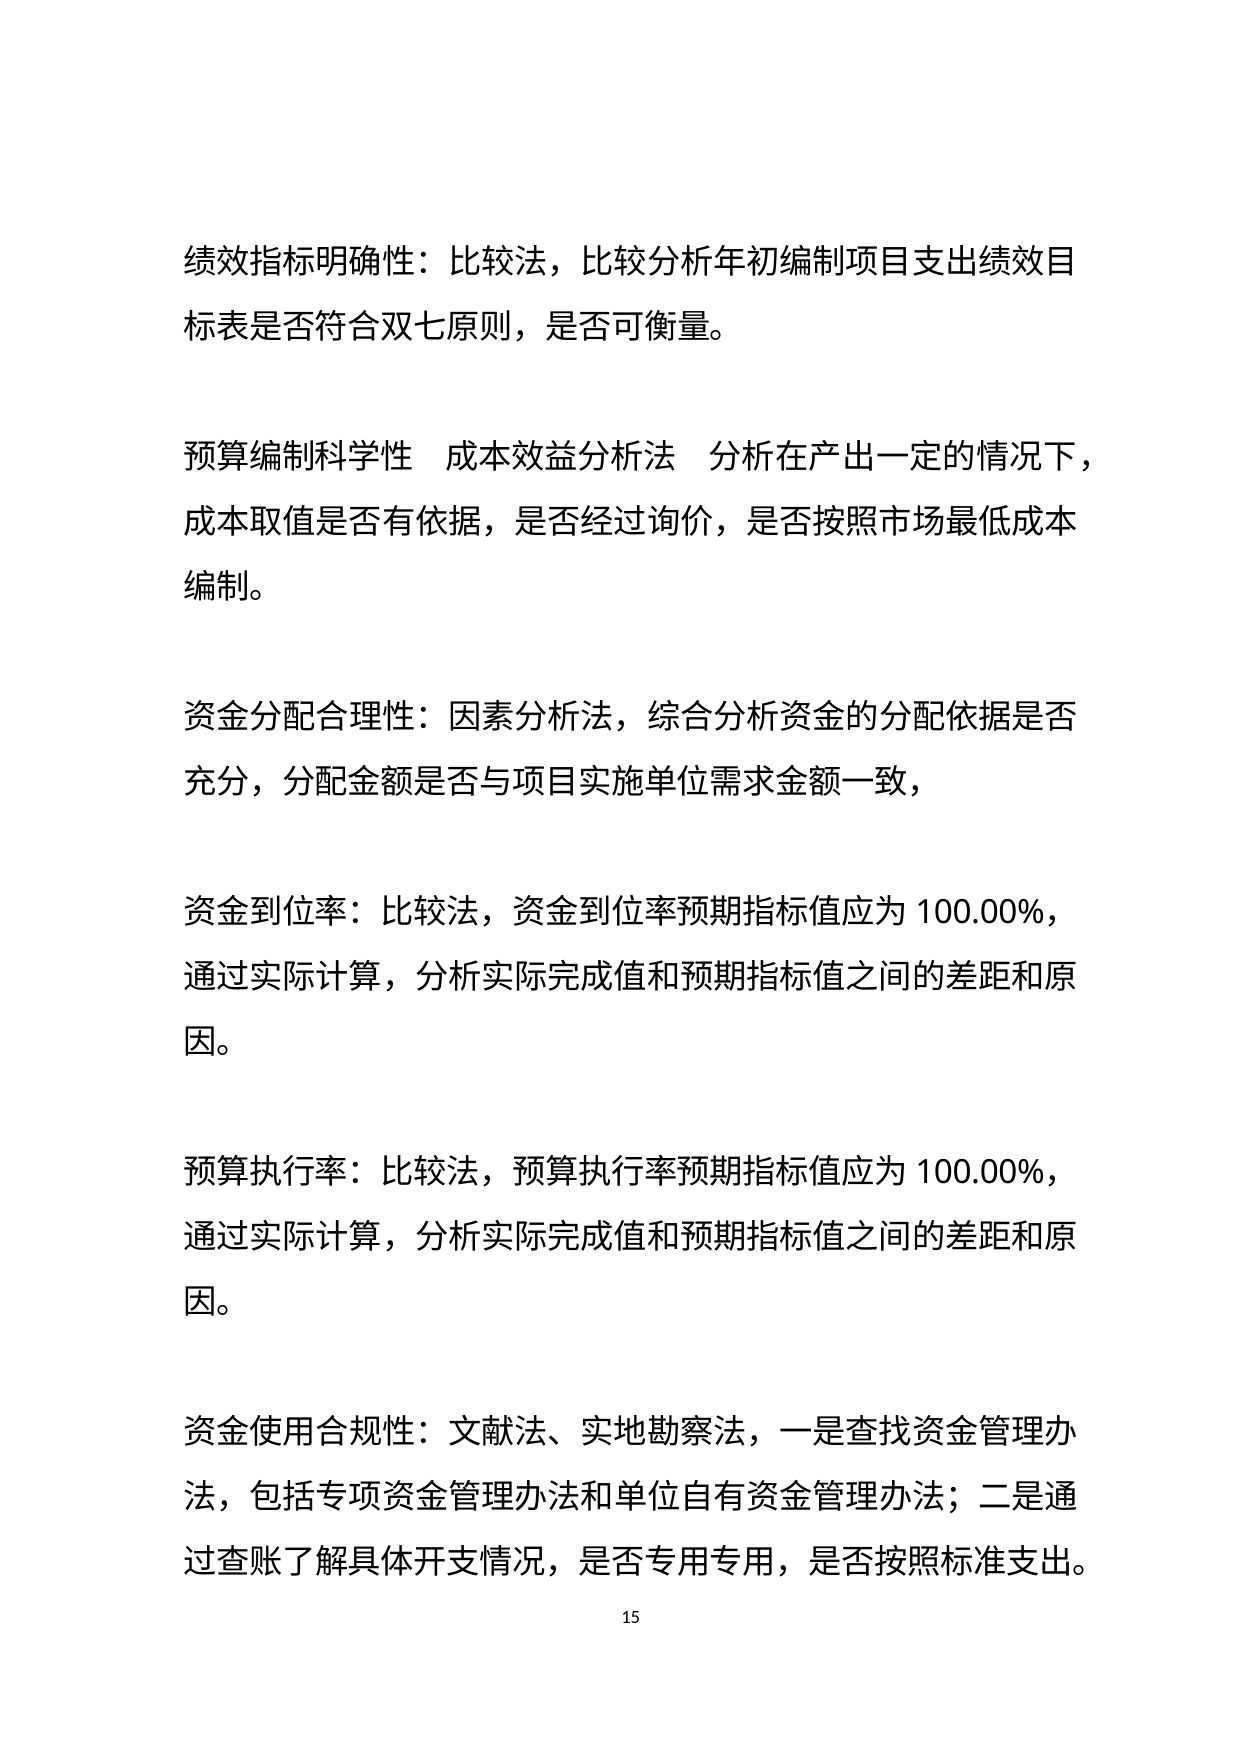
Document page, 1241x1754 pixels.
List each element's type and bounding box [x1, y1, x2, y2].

text [183, 162, 1078, 1592]
